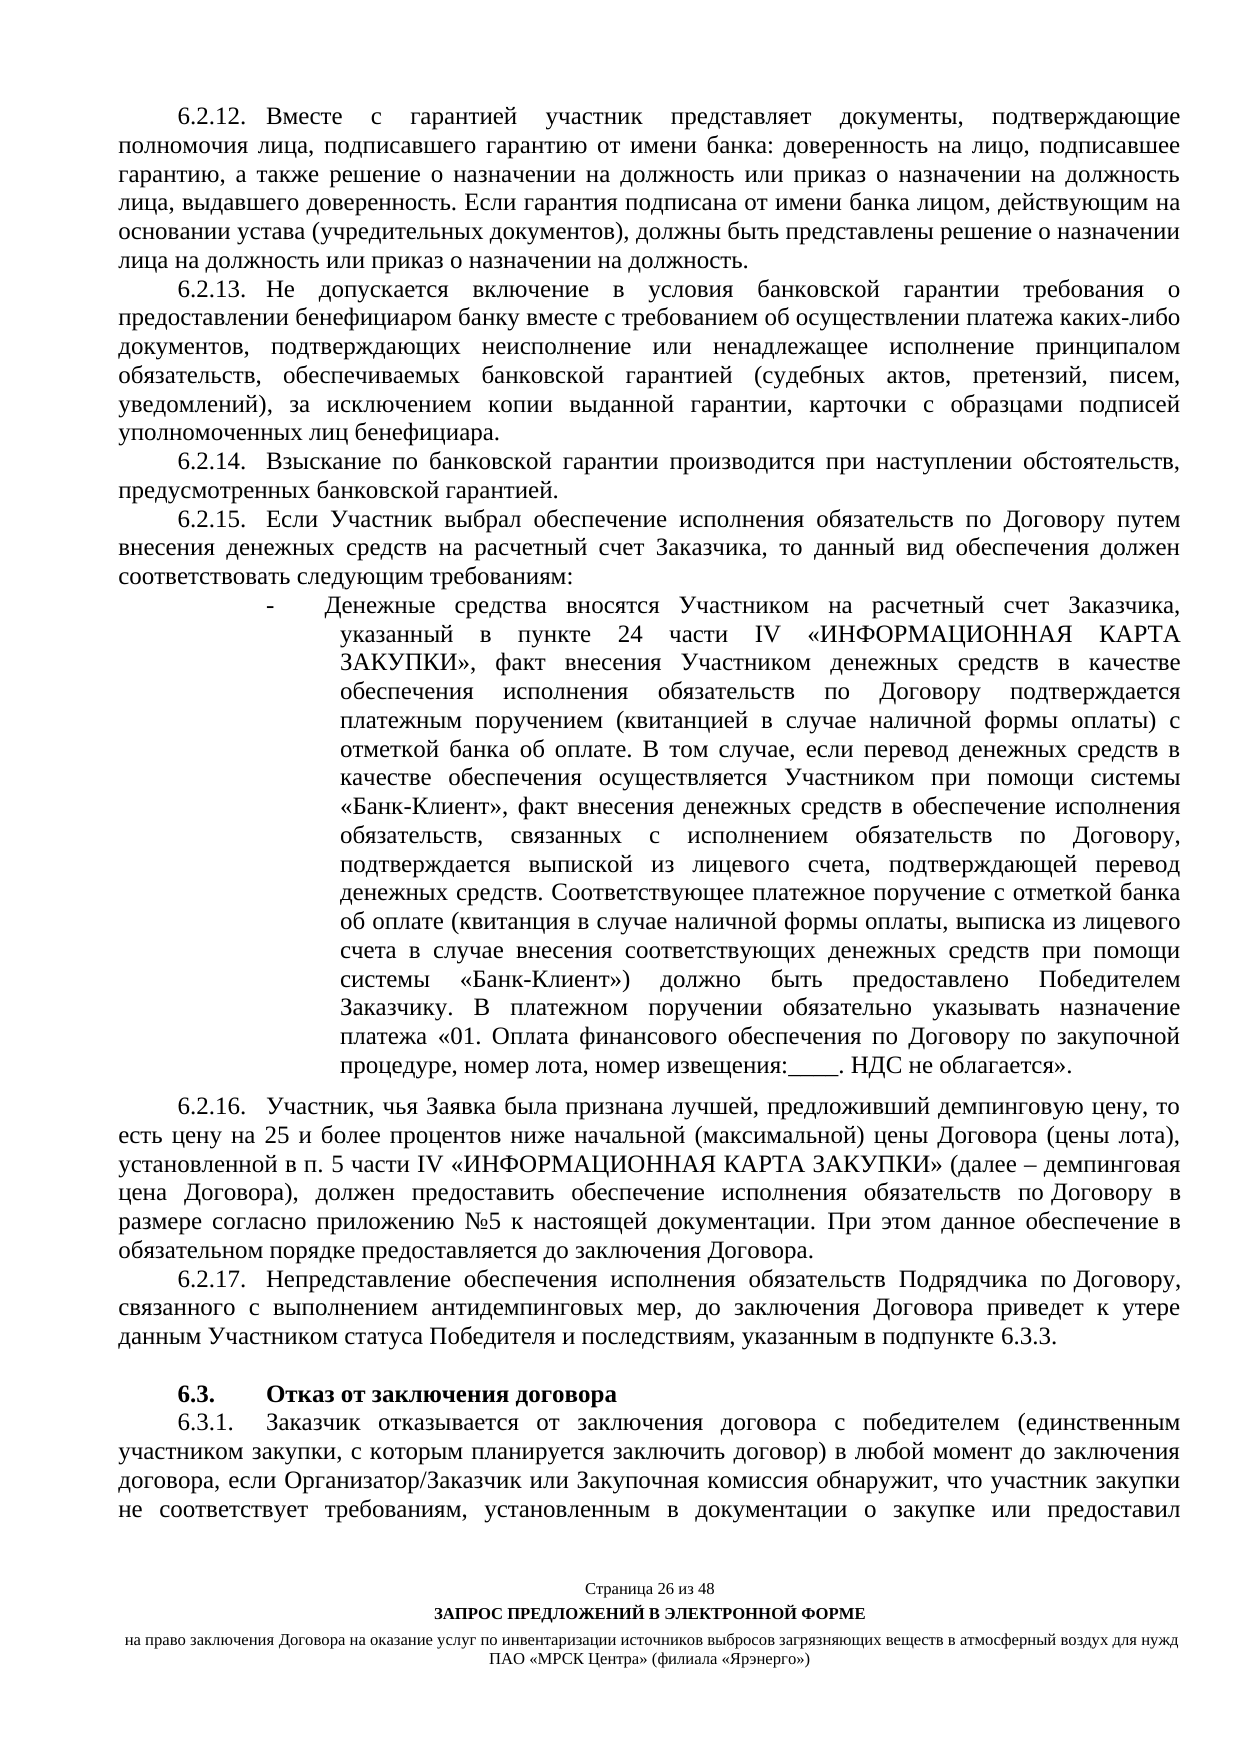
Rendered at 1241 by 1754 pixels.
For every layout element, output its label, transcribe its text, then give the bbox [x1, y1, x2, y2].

list Денежные средства вносятся Участником на расчетный счет Заказчика, указанный в пункте 24 части IV «ИНФОРМАЦИОННАЯ КАРТА ЗАКУПКИ», факт внесения Участником денежных средств в качестве обеспечения исполнения обязательств по Договору подтверждается платежным поручением (квитанцией в случае наличной формы оплаты) с отметкой банка об оплате. В том случае, если перевод денежных средств в качестве обеспечения осуществляется Участником при помощи системы «Банк-Клиент», факт внесения денежных средств в обеспечение исполнения обязательств, связанных с исполнением обязательств по Договору, подтверждается выпиской из лицевого счета, подтверждающей перевод денежных средств. Соответствующее платежное поручение с отметкой банка об оплате (квитанция в случае наличной формы оплаты, выписка из лицевого счета в случае внесения соответствующих денежных средств при помощи системы «Банк-Клиент») должно быть предоставлено Победителем Заказчику. В платежном поручении обязательно указывать назначение платежа «01. Оплата финансового обеспечения по Договору по закупочной процедуре, номер лота, номер извещения:____. НДС не облагается». [266, 590, 1181, 1079]
subtitle Взыскание по банковской гарантии производится при наступлении обстоятельств, предусмотренных банковской гарантией. [118, 446, 1181, 504]
subtitle Участник, чья Заявка была признана лучшей, предложивший демпинговую цену, то есть цену на 25 и более процентов ниже начальной (максимальной) цены Договора (цены лота), установленной в п. 5 части IV «ИНФОРМАЦИОННАЯ КАРТА ЗАКУПКИ» (далее – демпинговая цена Договора), должен предоставить обеспечение исполнения обязательств по Договору в размере согласно приложению №5 к настоящей документации. При этом данное обеспечение в обязательном порядке предоставляется до заключения Договора. [118, 1091, 1181, 1264]
subtitle Отказ от заключения договора [118, 1379, 1181, 1407]
subtitle Вместе с гарантией участник представляет документы, подтверждающие полномочия лица, подписавшего гарантию от имени банка: доверенность на лицо, подписавшее гарантию, а также решение о назначении на должность или приказ о назначении на должность лица, выдавшего доверенность. Если гарантия подписана от имени банка лицом, действующим на основании устава (учредительных документов), должны быть представлены решение о назначении лица на должность или приказ о назначении на должность. [118, 101, 1181, 274]
subtitle Непредставление обеспечения исполнения обязательств Подрядчика по Договору, связанного с выполнением антидемпинговых мер, до заключения Договора приведет к утере данным Участником статуса Победителя и последствиям, указанным в подпункте 6.3.3. [118, 1264, 1181, 1350]
subtitle Не допускается включение в условия банковской гарантии требования о предоставлении бенефициаром банку вместе с требованием об осуществлении платежа каких-либо документов, подтверждающих неисполнение или ненадлежащее исполнение принципалом обязательств, обеспечиваемых банковской гарантией (судебных актов, претензий, писем, уведомлений), за исключением копии выданной гарантии, карточки с образцами подписей уполномоченных лиц бенефициара. [118, 274, 1181, 446]
subtitle Если Участник выбрал обеспечение исполнения обязательств по Договору путем внесения денежных средств на расчетный счет Заказчика, то данный вид обеспечения должен соответствовать следующим требованиям: [118, 504, 1181, 590]
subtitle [118, 1407, 1181, 1522]
